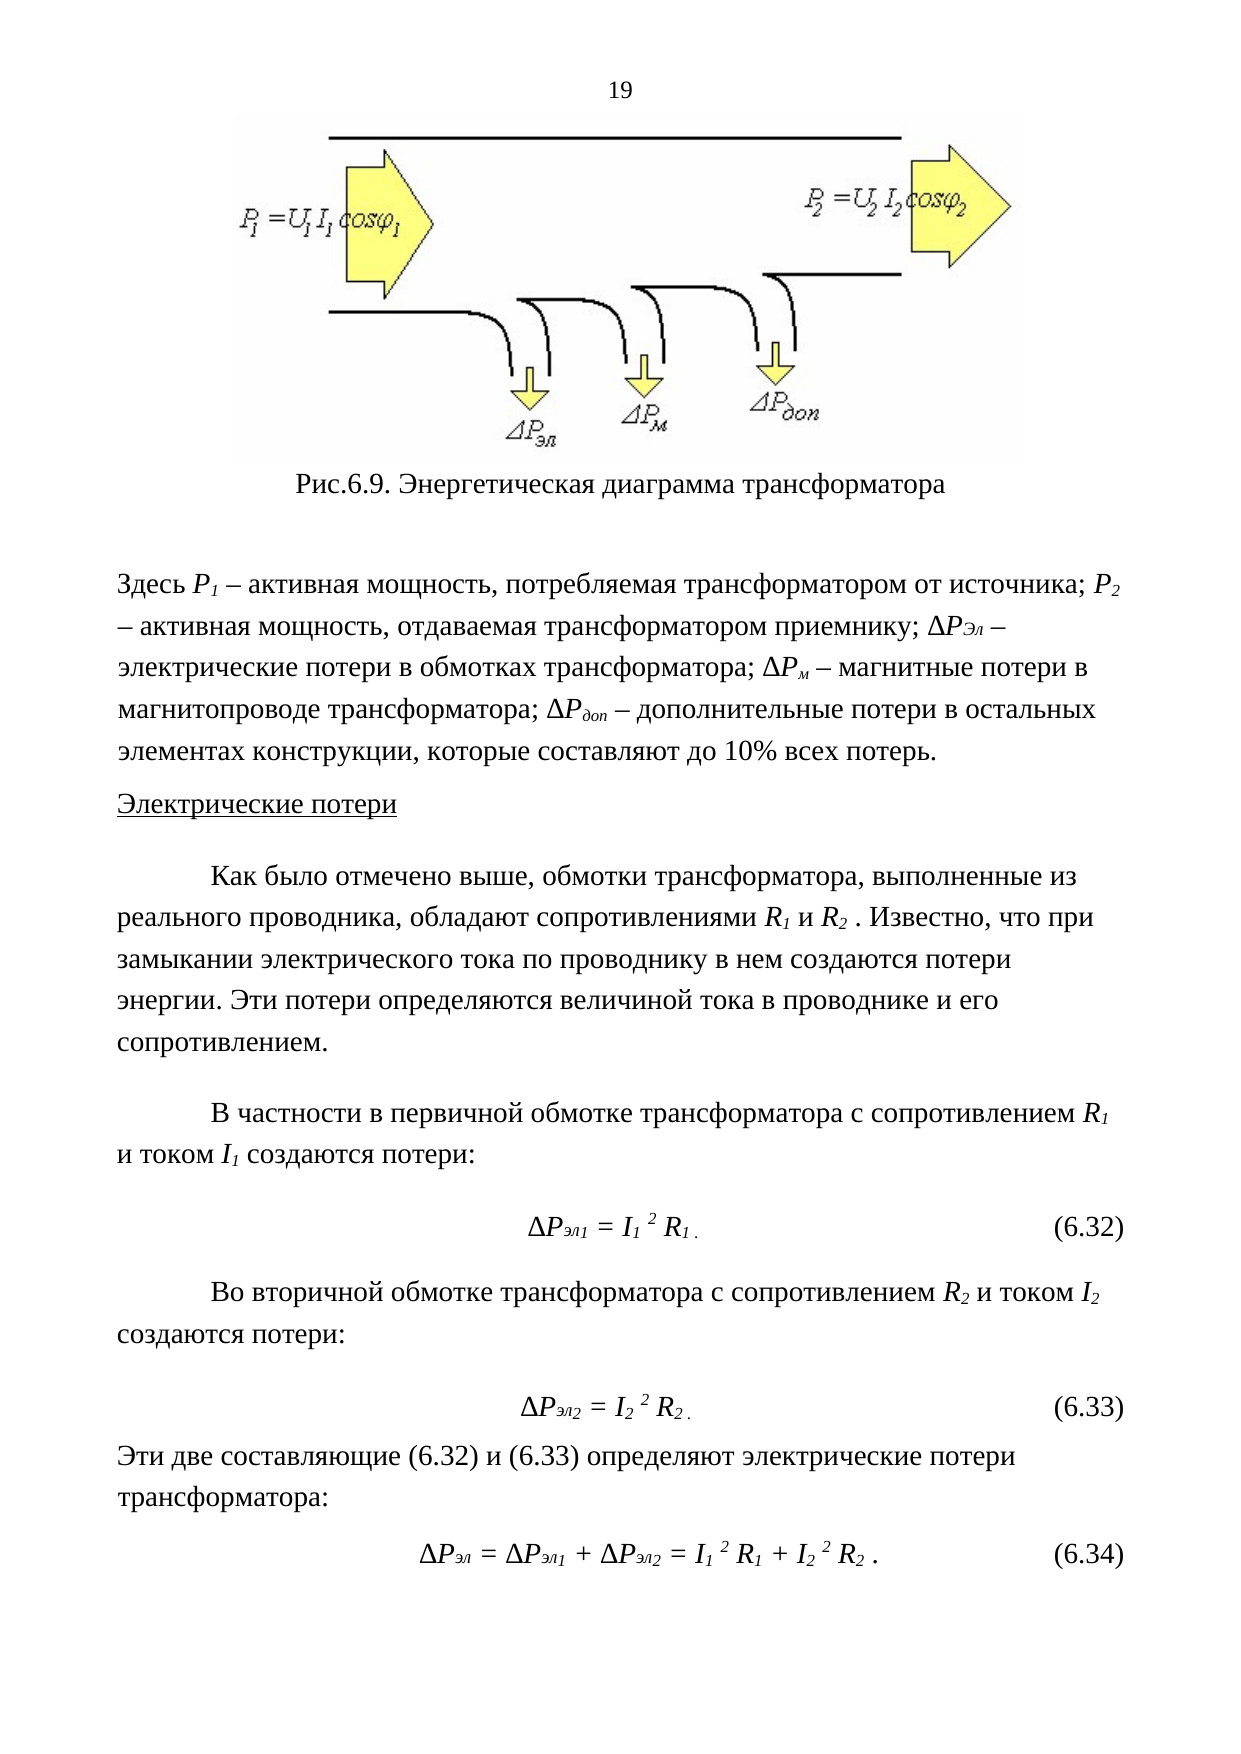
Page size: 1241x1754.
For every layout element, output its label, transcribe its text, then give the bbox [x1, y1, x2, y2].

text Как было отмечено выше, обмотки трансформатора, выполненные из реального проводника, обладают сопротивлениями R1 и R2 . Известно, что при замыкании электрического тока по проводнику в нем создаются потери энергии. Эти потери определяются величиной тока в проводнике и его сопротивлением. [117, 858, 1123, 1058]
text Во вторичной обмотке трансформатора с сопротивлением R2 и током I2 создаются потери: [117, 1274, 1123, 1349]
picture [232, 115, 1024, 458]
text Здесь P1 – активная мощность, потребляемая трансформатором от источника; P2 – активная мощность, отдаваемая трансформатором приемнику; ∆PЭл – электрические потери в обмотках трансформатора; ∆Рм – магнитные потери в магнитопроводе трансформатора; ∆Рдоп – дополнительные потери в остальных элементах конструкции, которые составляют до 10% всех потерь. [117, 566, 1123, 766]
text Рис.6.9. Энергетическая диаграмма трансформатора [118, 466, 1123, 500]
text Эти две составляющие (6.32) и (6.33) определяют электрические потери трансформатора: [117, 1438, 1123, 1513]
subtitle Электрические потери [117, 787, 1123, 820]
text В частности в первичной обмотке трансформатора с сопротивлением R1 и током I1 создаются потери: [117, 1095, 1123, 1170]
text ∆Pэл1 = I1 2 R1 . (6.32) [118, 1209, 1124, 1242]
text ∆Pэл2 = I2 2 R2 . (6.33) [118, 1389, 1124, 1423]
text ∆Pэл = ∆Pэл1 + ∆Pэл2 = I1 2 R1 + I2 2 R2 . (6.34) [118, 1536, 1124, 1570]
